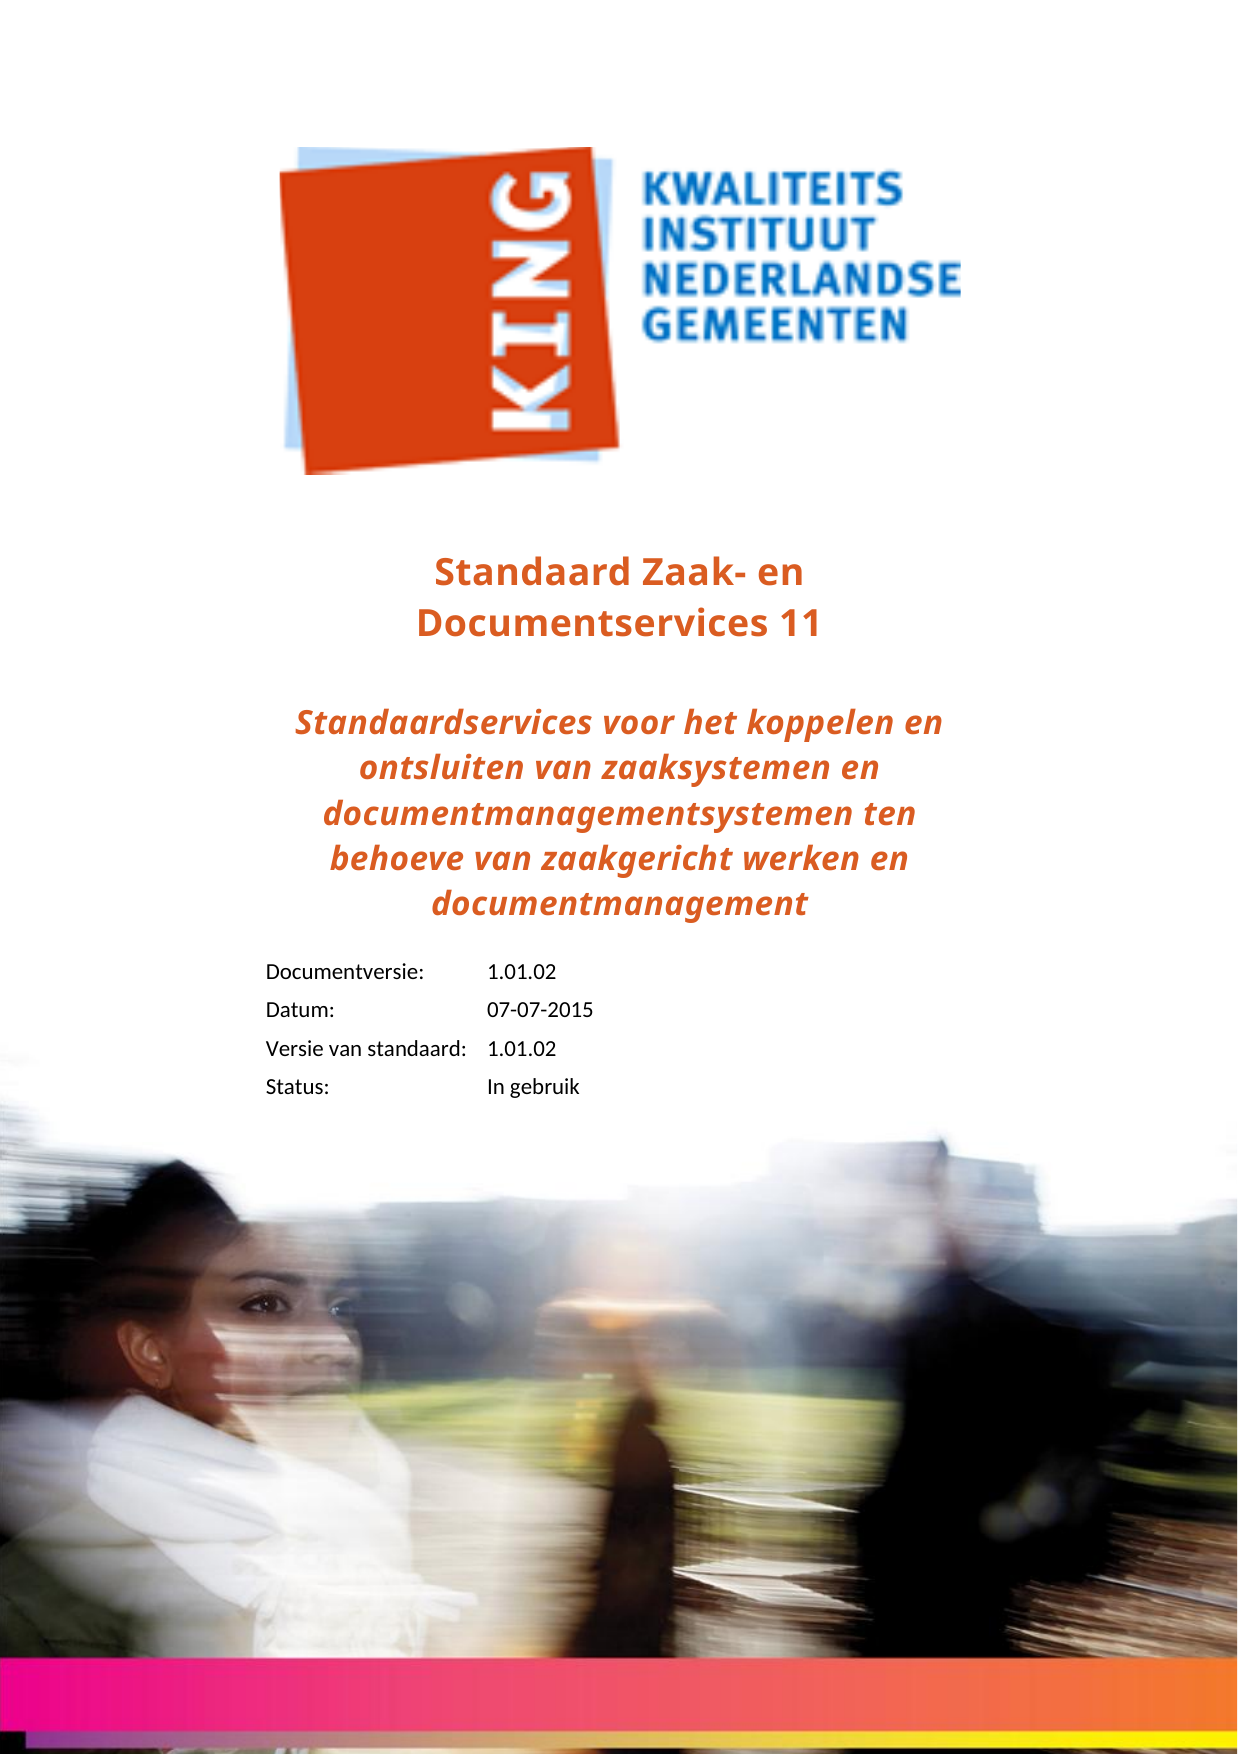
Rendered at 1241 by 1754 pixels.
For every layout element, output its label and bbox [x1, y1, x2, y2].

picture [435, 854, 440, 865]
picture [0, 854, 1238, 1754]
picture [279, 147, 961, 475]
picture [563, 855, 570, 866]
picture [395, 856, 402, 866]
picture [623, 855, 630, 866]
picture [336, 855, 342, 866]
picture [480, 854, 485, 865]
picture [759, 854, 764, 865]
picture [497, 855, 504, 866]
picture [583, 855, 590, 866]
